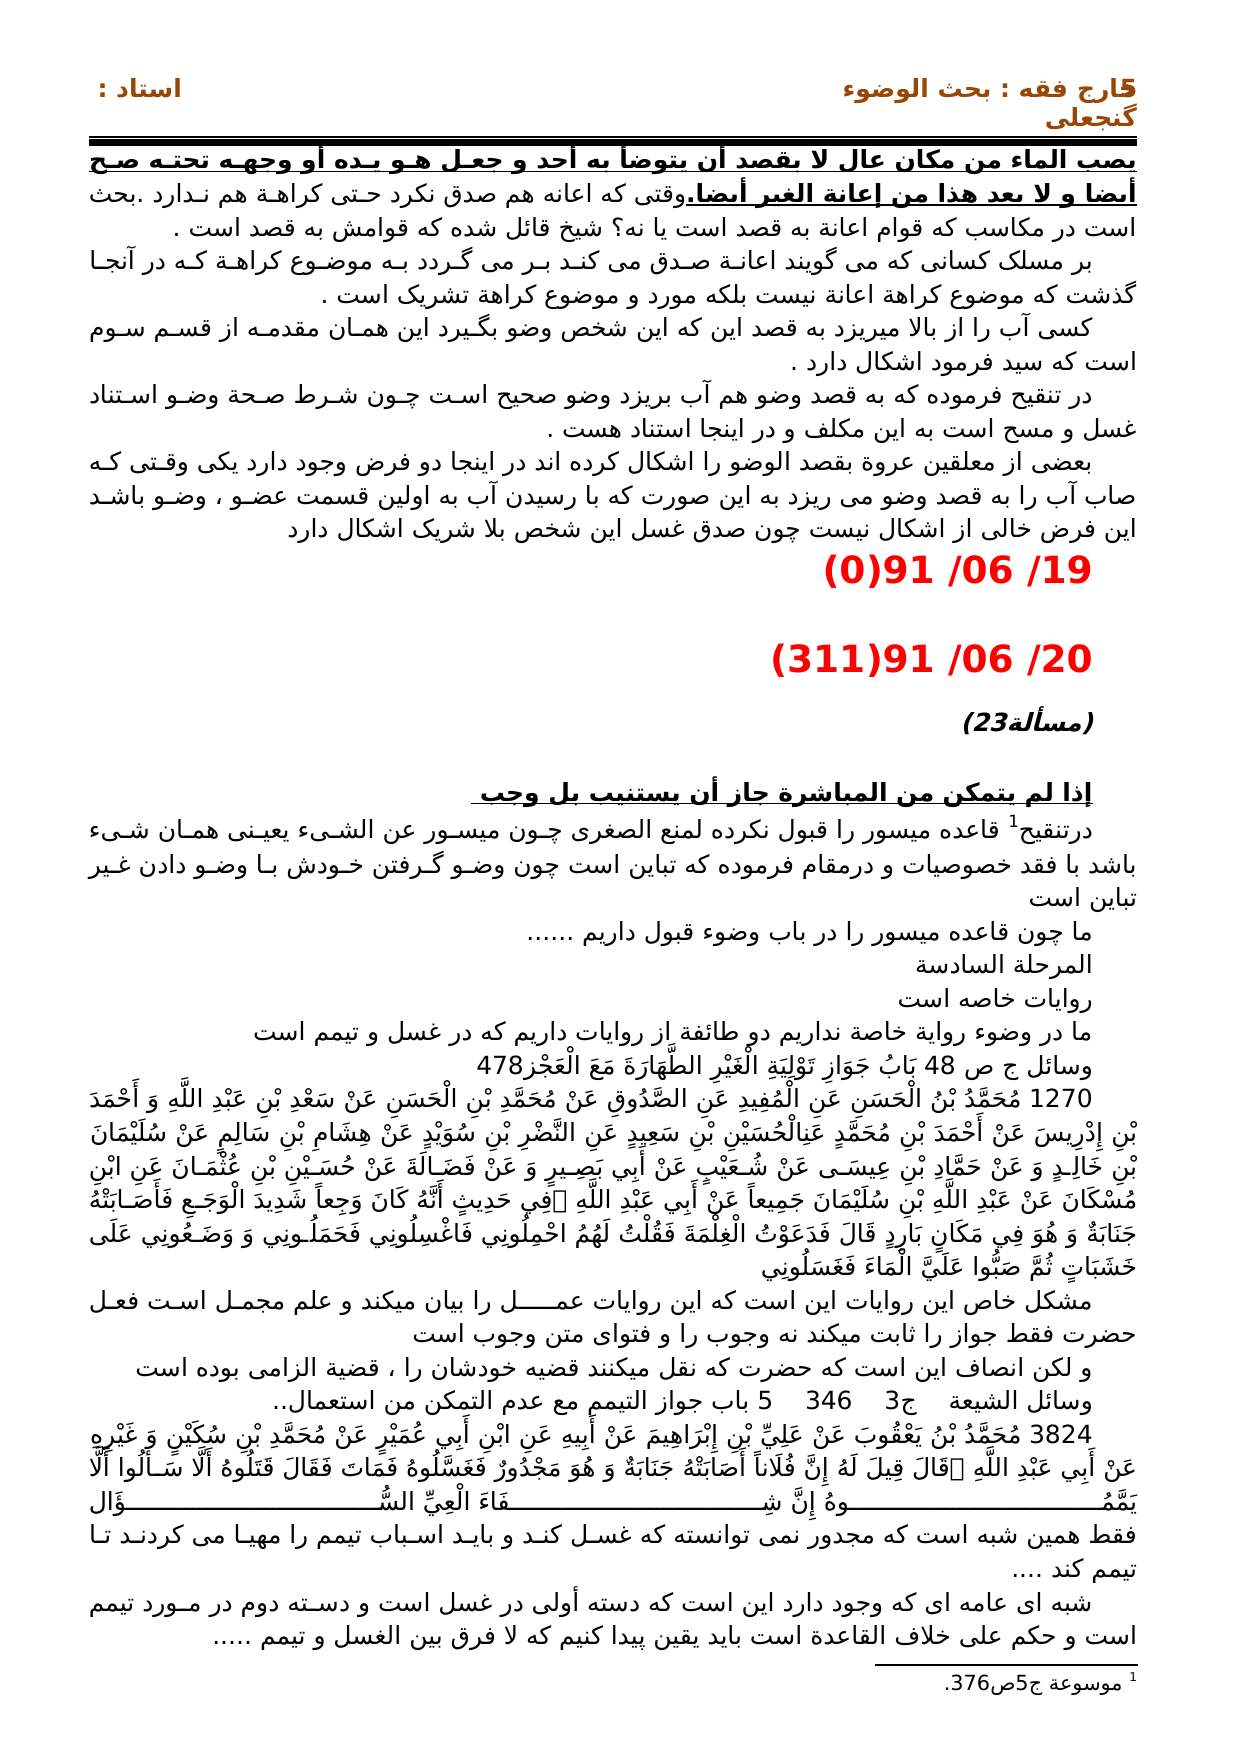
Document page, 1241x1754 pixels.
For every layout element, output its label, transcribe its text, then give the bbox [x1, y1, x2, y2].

text (مسألة23) [89, 708, 1137, 738]
text بعضی از معلقین عروة بقصد الوضو را اشکال کرده اند در اینجا دو فرض وجود دارد یکی وقتی که صاب آب را به قصد وضو می ریزد به این صورت که با رسیدن آب به اولین قسمت عضو ، وضو باشد این فرض خالی از اشکال نیست چون صدق غسل این شخص بلا شریک اشکال دارد [89, 448, 1137, 544]
text وسائل ج ص 48 بَابُ جَوَازِ تَوْلِيَةِ الْغَيْرِ الطَّهَارَةَ مَعَ الْعَجْز478 [89, 1051, 1137, 1080]
text شبه ای عامه ای که وجود دارد این است که دسته أولی در غسل است و دسته دوم در مورد تیمم است و حکم علی خلاف القاعدة است باید یقین پیدا کنیم که لا فرق بین الغسل و تیمم ..... [89, 1588, 1137, 1650]
text کسی آب را از بالا میریزد به قصد این که این شخص وضو بگیرد این همان مقدمه از قسم سوم است که سید فرمود اشکال دارد . [89, 313, 1137, 376]
text بر مسلک کسانی که می گویند اعانة صدق می کند بر می گردد به موضوع کراهة که در آنجا گذشت که موضوع کراهة اعانة نیست بلکه مورد و موضوع کراهة تشریک است . [89, 246, 1137, 309]
text إذا لم يتمكن من المباشرة جاز أن يستنيب بل وجب‏ [89, 778, 1137, 807]
text وسائل الشيعة ج‏3 346 5 باب جواز التيمم مع عدم التمكن من استعمال.. [89, 1386, 1137, 1416]
text مشکل خاص این روایات این است که این روایات عمـــــل را بیان میکند و علم مجمل است فعل حضرت فقط جواز را ثابت میکند نه وجوب را و فتوای متن وجوب است [89, 1286, 1137, 1348]
text 19/ 06/ 91(0) [89, 548, 1137, 592]
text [89, 146, 1137, 171]
text ما چون قاعده میسور را در باب وضوء قبول داریم ...... [89, 917, 1137, 946]
text و لکن انصاف این است که حضرت که نقل میکنند قضیه خودشان را ، قضیة الزامی بوده است [89, 1353, 1137, 1382]
text ما در وضوء روایة خاصة نداریم دو طائفة از روایات داریم که در غسل و تیمم است [89, 1017, 1137, 1047]
text 1270 مُحَمَّدُ بْنُ الْحَسَنِ عَنِ الْمُفِيدِ عَنِ الصَّدُوقِ عَنْ مُحَمَّدِ بْنِ الْحَسَنِ عَنْ سَعْدِ بْنِ عَبْدِ اللَّهِ وَ أَحْمَدَ بْنِ إِدْرِيسَ عَنْ أَحْمَدَ بْنِ مُحَمَّدٍ عَنِ‏الْحُسَيْنِ بْنِ سَعِيدٍ عَنِ النَّضْرِ بْنِ سُوَيْدٍ عَنْ هِشَامِ بْنِ سَالِمٍ عَنْ سُلَيْمَانَ بْنِ خَالِدٍ وَ عَنْ حَمَّادِ بْنِ عِيسَى عَنْ شُعَيْبٍ عَنْ أَبِي بَصِيرٍ وَ عَنْ فَضَالَةَ عَنْ حُسَيْنِ بْنِ عُثْمَانَ عَنِ ابْنِ مُسْكَانَ عَنْ عَبْدِ اللَّهِ بْنِ سُلَيْمَانَ جَمِيعاً عَنْ أَبِي عَبْدِ اللَّهِ فِي حَدِيثٍ أَنَّهُ كَانَ وَجِعاً شَدِيدَ الْوَجَعِ فَأَصَابَتْهُ جَنَابَةٌ وَ هُوَ فِي مَكَانٍ بَارِدٍ قَالَ فَدَعَوْتُ الْغِلْمَةَ فَقُلْتُ لَهُمُ احْمِلُونِي فَاغْسِلُونِي فَحَمَلُونِي وَ وَضَعُونِي عَلَى خَشَبَاتٍ ثُمَّ صَبُّوا عَلَيَّ الْمَاءَ فَغَسَلُونِي‏ [89, 1084, 1137, 1281]
text درتنقیح قاعده میسور را قبول نکرده لمنع الصغری چون میسور عن الشیء یعینی همان شیء باشد با فقد خصوصیات و درمقام فرموده که تباین است چون وضو گرفتن خودش با وضو دادن غیر تباین است [89, 811, 1137, 912]
text 20/ 06/ 91(311) [89, 637, 1137, 681]
text در تنقیح فرموده که به قصد وضو هم آب بریزد وضو صحیح است چون شرط صحة وضو استناد غسل و مسح است به این مکلف و در اینجا استناد هست . [89, 381, 1137, 443]
text المرحلة السادسة [89, 950, 1137, 979]
text 3824 مُحَمَّدُ بْنُ يَعْقُوبَ عَنْ عَلِيِّ بْنِ إِبْرَاهِيمَ عَنْ أَبِيهِ عَنِ ابْنِ أَبِي عُمَيْرٍ عَنْ مُحَمَّدِ بْنِ سُكَيْنٍ وَ غَيْرِهِ عَنْ أَبِي عَبْدِ اللَّهِ قَالَ قِيلَ لَهُ إِنَّ فُلَاناً أَصَابَتْهُ جَنَابَةٌ وَ هُوَ مَجْدُورٌ فَغَسَّلُوهُ فَمَاتَ فَقَالَ قَتَلُوهُ أَلَّا سَأَلُوا أَلَّا يَمَّمُوهُ إِنَّ شِفَاءَ الْعِيِّ السُّؤَال‏ فقط همین شبه است که مجدور نمی توانسته که غسل کند و باید اسباب تیمم را مهیا می کردند تا تیمم کند .... [89, 1420, 1137, 1583]
text روایات خاصه است [89, 984, 1137, 1013]
